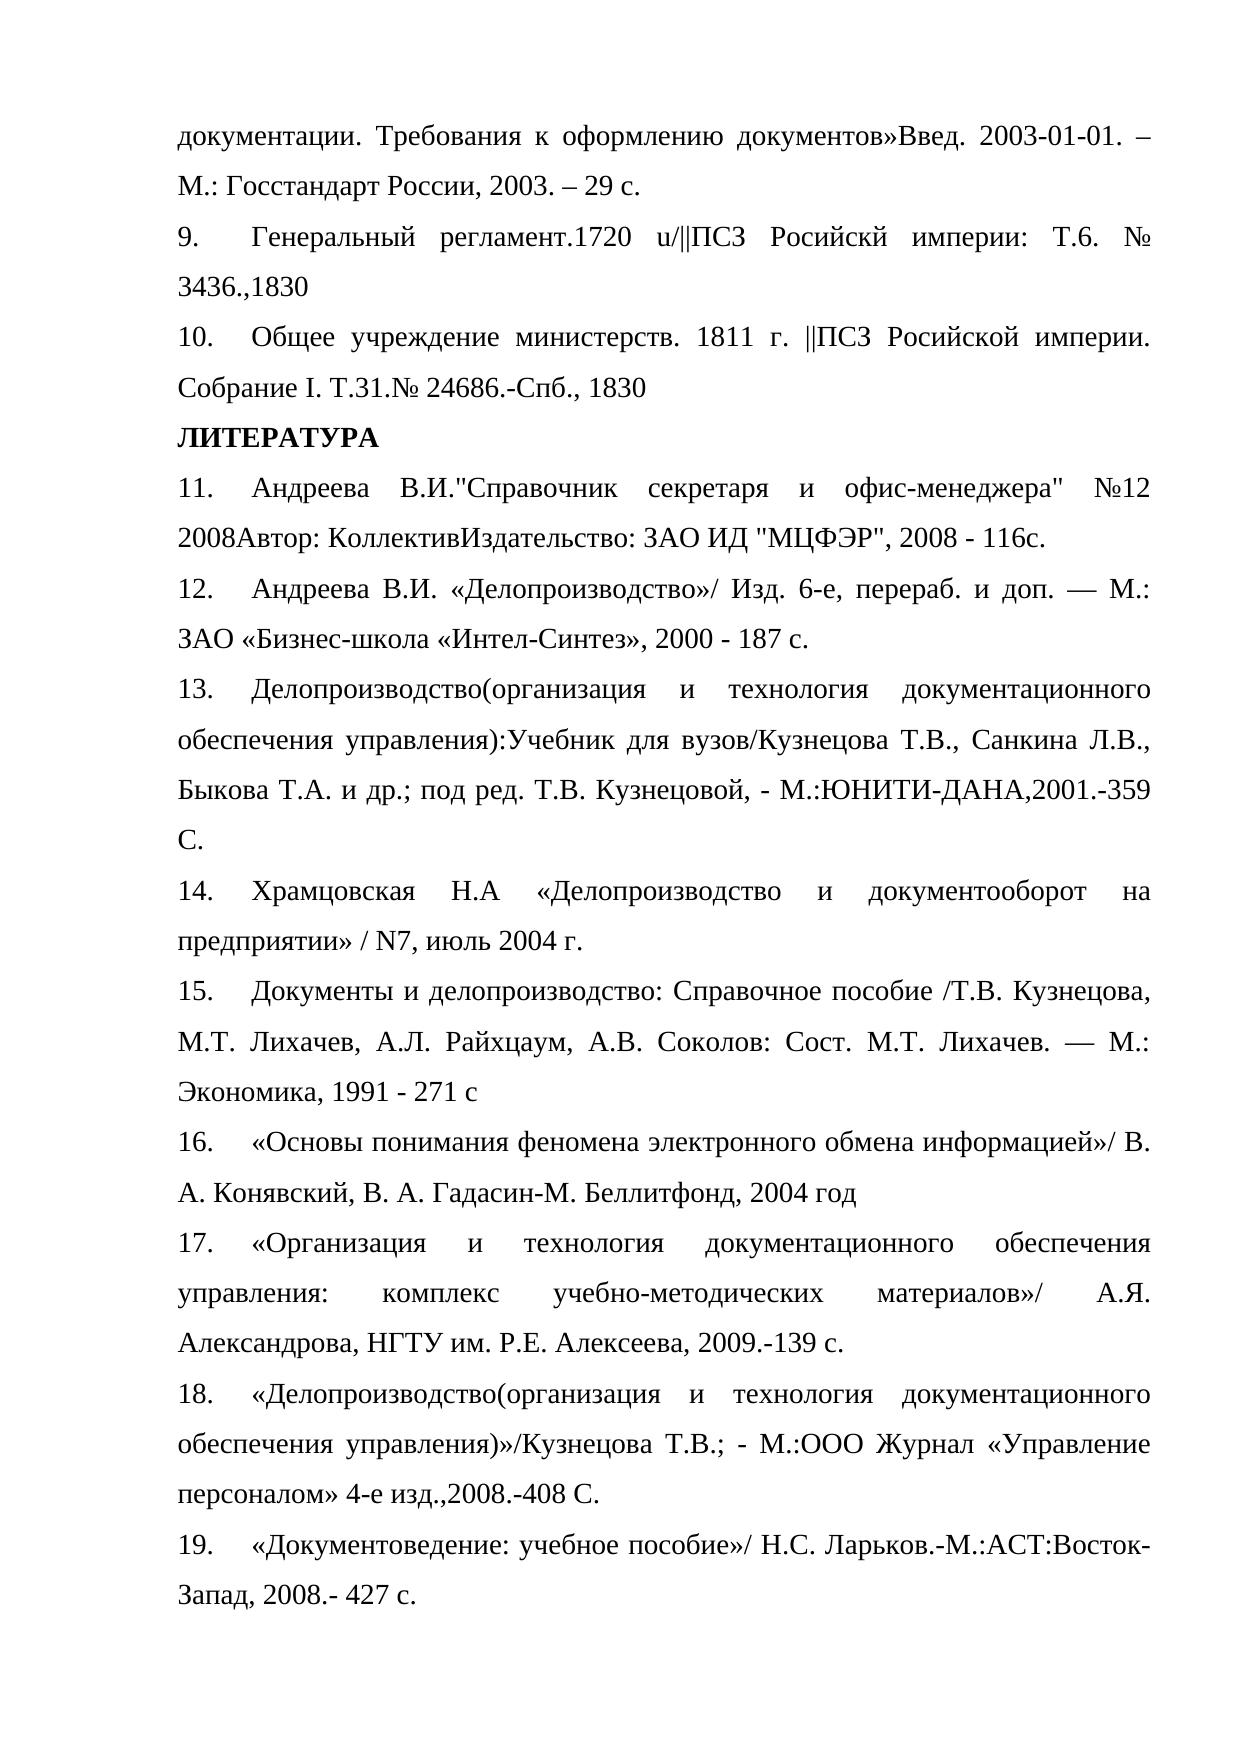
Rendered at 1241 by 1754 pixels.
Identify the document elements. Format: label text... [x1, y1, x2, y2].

list «Организация и технология документационного обеспечения управления: комплекс учебно-методических материалов»/ А.Я. Александрова, НГТУ им. Р.Е. Алексеева, 2009.-139 с. [177, 1225, 1152, 1359]
list Делопроизводство(организация и технология документационного обеспечения управления):Учебник для вузов/Кузнецова Т.В., Санкина Л.В., Быкова Т.А. и др.; под ред. Т.В. Кузнецовой, - М.:ЮНИТИ-ДАНА,2001.-359 С. [177, 672, 1152, 856]
list «Документоведение: учебное пособие»/ Н.С. Ларьков.-М.:АСТ:Восток-Запад, 2008.- 427 с. [177, 1527, 1152, 1611]
list «Основы понимания феномена электронного обмена информацией»/ В. А. Конявский, В. А. Гадасин-М. Беллитфонд, 2004 год [177, 1124, 1152, 1208]
subtitle ЛИТЕРАТУРА [177, 420, 1152, 453]
list Генеральный регламент.1720 u/||ПСЗ Росийскй империи: Т.6. № 3436.,1830 [177, 219, 1152, 303]
list «Делопроизводство(организация и технология документационного обеспечения управления)»/Кузнецова Т.В.; - М.:ООО Журнал «Управление персоналом» 4-е изд.,2008.-408 С. [177, 1376, 1152, 1510]
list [177, 118, 1152, 202]
list Храмцовская Н.А «Делопроизводство и документооборот на предприятии» / N7, июль 2004 г. [177, 873, 1152, 957]
list Документы и делопроизводство: Справочное пособие /Т.В. Кузнецова, М.Т. Лихачев, А.Л. Райхцаум, А.В. Соколов: Сост. М.Т. Лихачев. — М.: Экономика, 1991 - 271 с [177, 973, 1152, 1108]
list Андреева В.И."Справочник секретаря и офис-менеджера" №12 2008Автор: КоллективИздательство: ЗАО ИД "МЦФЭР", 2008 - 116с. [177, 470, 1152, 554]
list Общее учреждение министерств. 1811 г. ||ПСЗ Росийской империи. Собрание I. T.31.№ 24686.-Спб., 1830 [177, 319, 1152, 403]
list Андреева В.И. «Делопроизводство»/ Изд. 6-е, перераб. и доп. — М.: ЗАО «Бизнес-школа «Интел-Синтез», 2000 - 187 с. [177, 571, 1152, 655]
